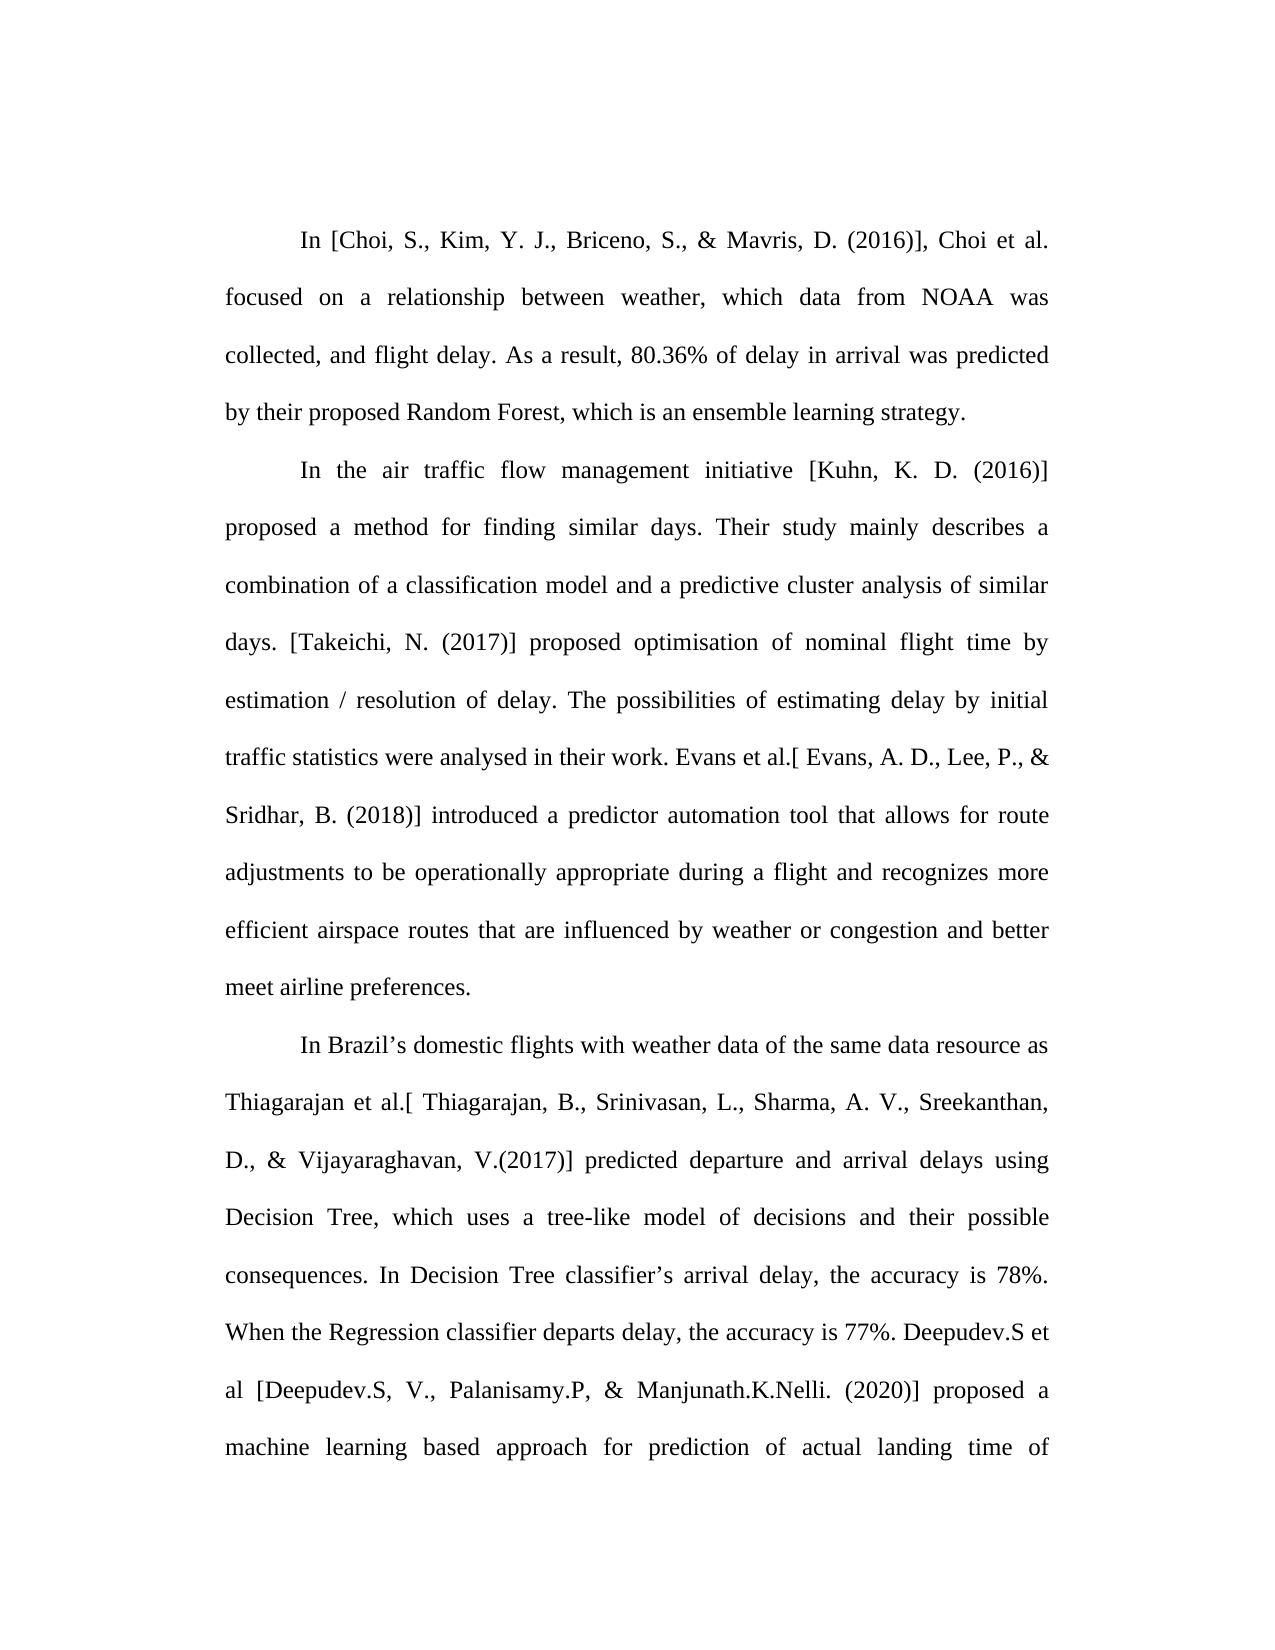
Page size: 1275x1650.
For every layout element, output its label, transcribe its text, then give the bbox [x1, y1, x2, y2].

text In [Choi, S., Kim, Y. J., Briceno, S., & Mavris, D. (2016)], Choi et al. focused on a relationship between weather, which data from NOAA was collected, and flight delay. As a result, 80.36% of delay in arrival was predicted by their proposed Random Forest, which is an ensemble learning strategy. [225, 225, 1050, 426]
text In the air traffic flow management initiative [Kuhn, K. D. (2016)] proposed a method for finding similar days. Their study mainly describes a combination of a classification model and a predictive cluster analysis of similar days. [Takeichi, N. (2017)] proposed optimisation of nominal flight time by estimation / resolution of delay. The possibilities of estimating delay by initial traffic statistics were analysed in their work. Evans et al.[ Evans, A. D., Lee, P., & Sridhar, B. (2018)] introduced a predictor automation tool that allows for route adjustments to be operationally appropriate during a flight and recognizes more efficient airspace routes that are influenced by weather or congestion and better meet airline preferences. [225, 455, 1050, 1001]
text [225, 1030, 1050, 1461]
